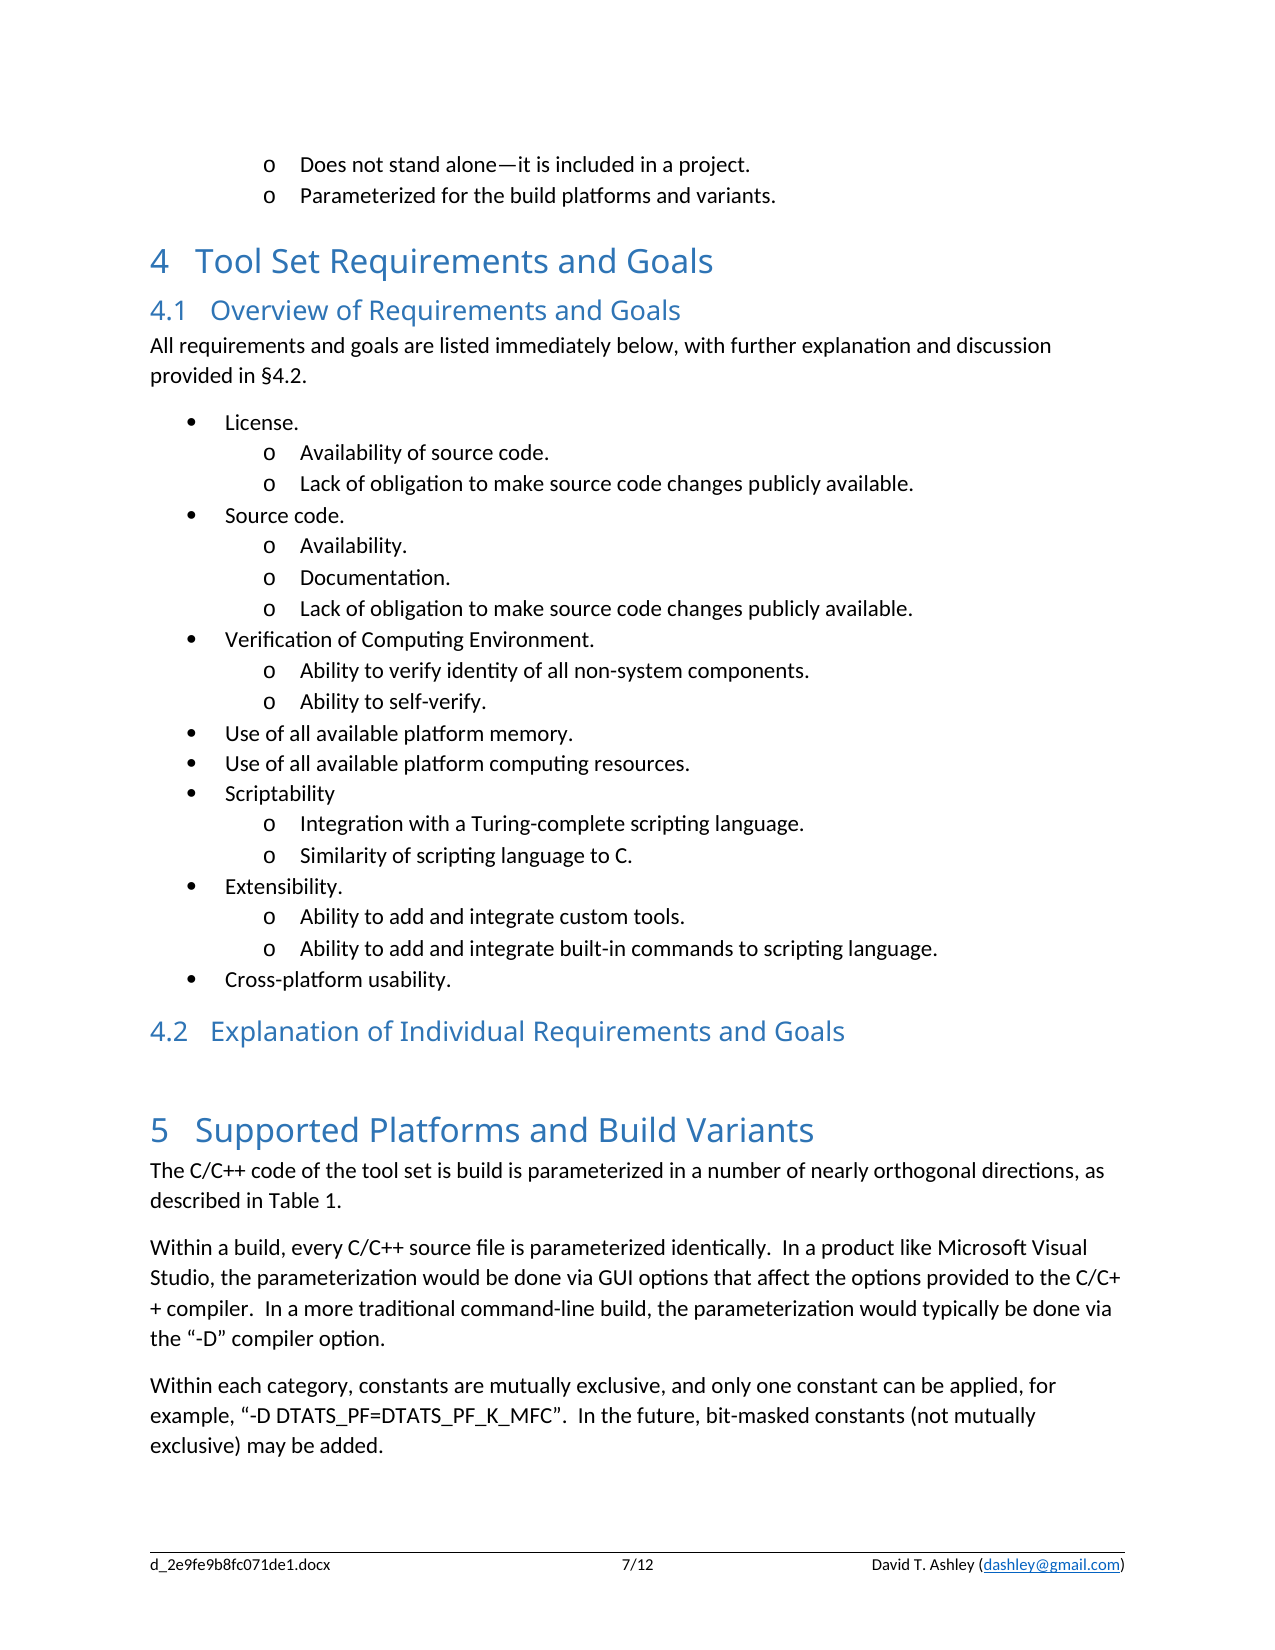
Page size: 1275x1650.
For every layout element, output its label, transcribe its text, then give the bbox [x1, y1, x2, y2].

list Availability. [262, 531, 1125, 560]
text Within each category, constants are mutually exclusive, and only one constant can be applied, for example, “-D DTATS_PF=DTATS_PF_K_MFC”. In the future, bit-masked constants (not mutually exclusive) may be added. [150, 1371, 1125, 1459]
list Extensibility. [187, 872, 1125, 900]
text Within a build, every C/C++ source file is parameterized identically. In a product like Microsoft Visual Studio, the parameterization would be done via GUI options that affect the options provided to the C/C++ compiler. In a more traditional command-line build, the parameterization would typically be done via the “-D” compiler option. [150, 1233, 1125, 1352]
list License. [187, 408, 1125, 436]
list Source code. [187, 501, 1125, 529]
list Lack of obligation to make source code changes publicly available. [262, 594, 1125, 623]
text All requirements and goals are listed immediately below, with further explanation and discussion provided in §4.2. [150, 331, 1125, 389]
list Availability of source code. [262, 438, 1125, 467]
list Ability to add and integrate custom tools. [262, 902, 1125, 932]
list Integration with a Turing-complete scripting language. [262, 809, 1125, 838]
subtitle Tool Set Requirements and Goals [150, 238, 1125, 283]
list Parameterized for the build platforms and variants. [262, 181, 1125, 211]
list Similarity of scripting language to C. [262, 841, 1125, 870]
list Ability to self-verify. [262, 687, 1125, 716]
list Cross-platform usability. [187, 965, 1125, 993]
subtitle Supported Platforms and Build Variants [150, 1107, 1125, 1153]
subtitle Explanation of Individual Requirements and Goals [150, 1012, 1125, 1049]
list Lack of obligation to make source code changes publicly available. [262, 469, 1125, 499]
list Use of all available platform computing resources. [187, 749, 1125, 777]
list Does not stand alone—it is included in a project. [262, 150, 1125, 179]
list Use of all available platform memory. [187, 719, 1125, 747]
text The C/C++ code of the tool set is build is parameterized in a number of nearly orthogonal directions, as described in Table 1. [150, 1156, 1125, 1214]
list Documentation. [262, 563, 1125, 592]
list Scriptability [187, 779, 1125, 807]
subtitle Overview of Requirements and Goals [150, 291, 1125, 328]
list Verification of Computing Environment. [187, 626, 1125, 654]
list Ability to add and integrate built-in commands to scripting language. [262, 934, 1125, 963]
list Ability to verify identity of all non-system components. [262, 656, 1125, 685]
